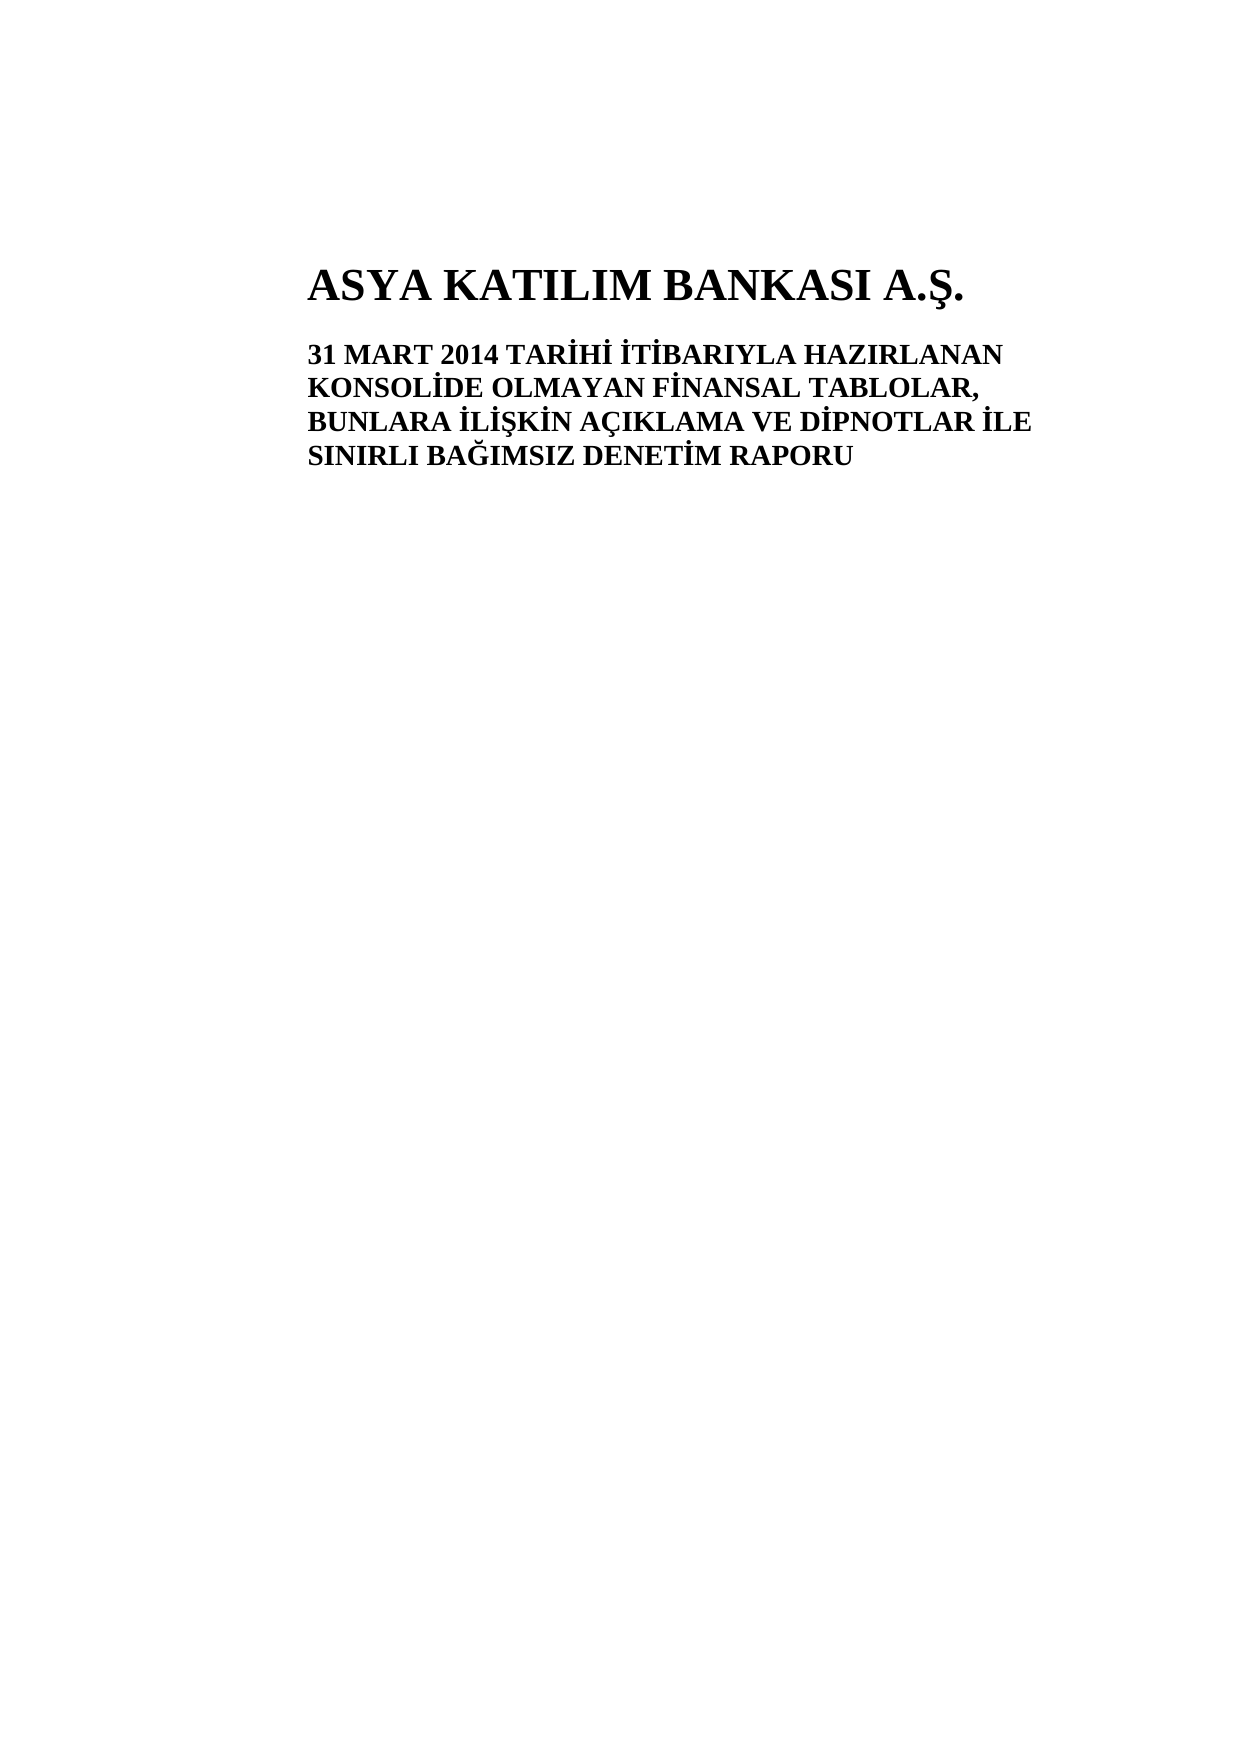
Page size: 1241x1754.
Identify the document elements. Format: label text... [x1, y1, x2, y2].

text 31 MART 2014 TARİHİ İTİBARIYLA HAZIRLANAN KONSOLİDE OLMAYAN FİNANSAL TABLOLAR, BUNLARA İLİŞKİN AÇIKLAMA VE DİPNOTLAR İLE SINIRLI BAĞIMSIZ DENETİM RAPORU [307, 337, 1045, 471]
text ASYA KATILIM BANKASI A.Ş. [307, 258, 1045, 311]
